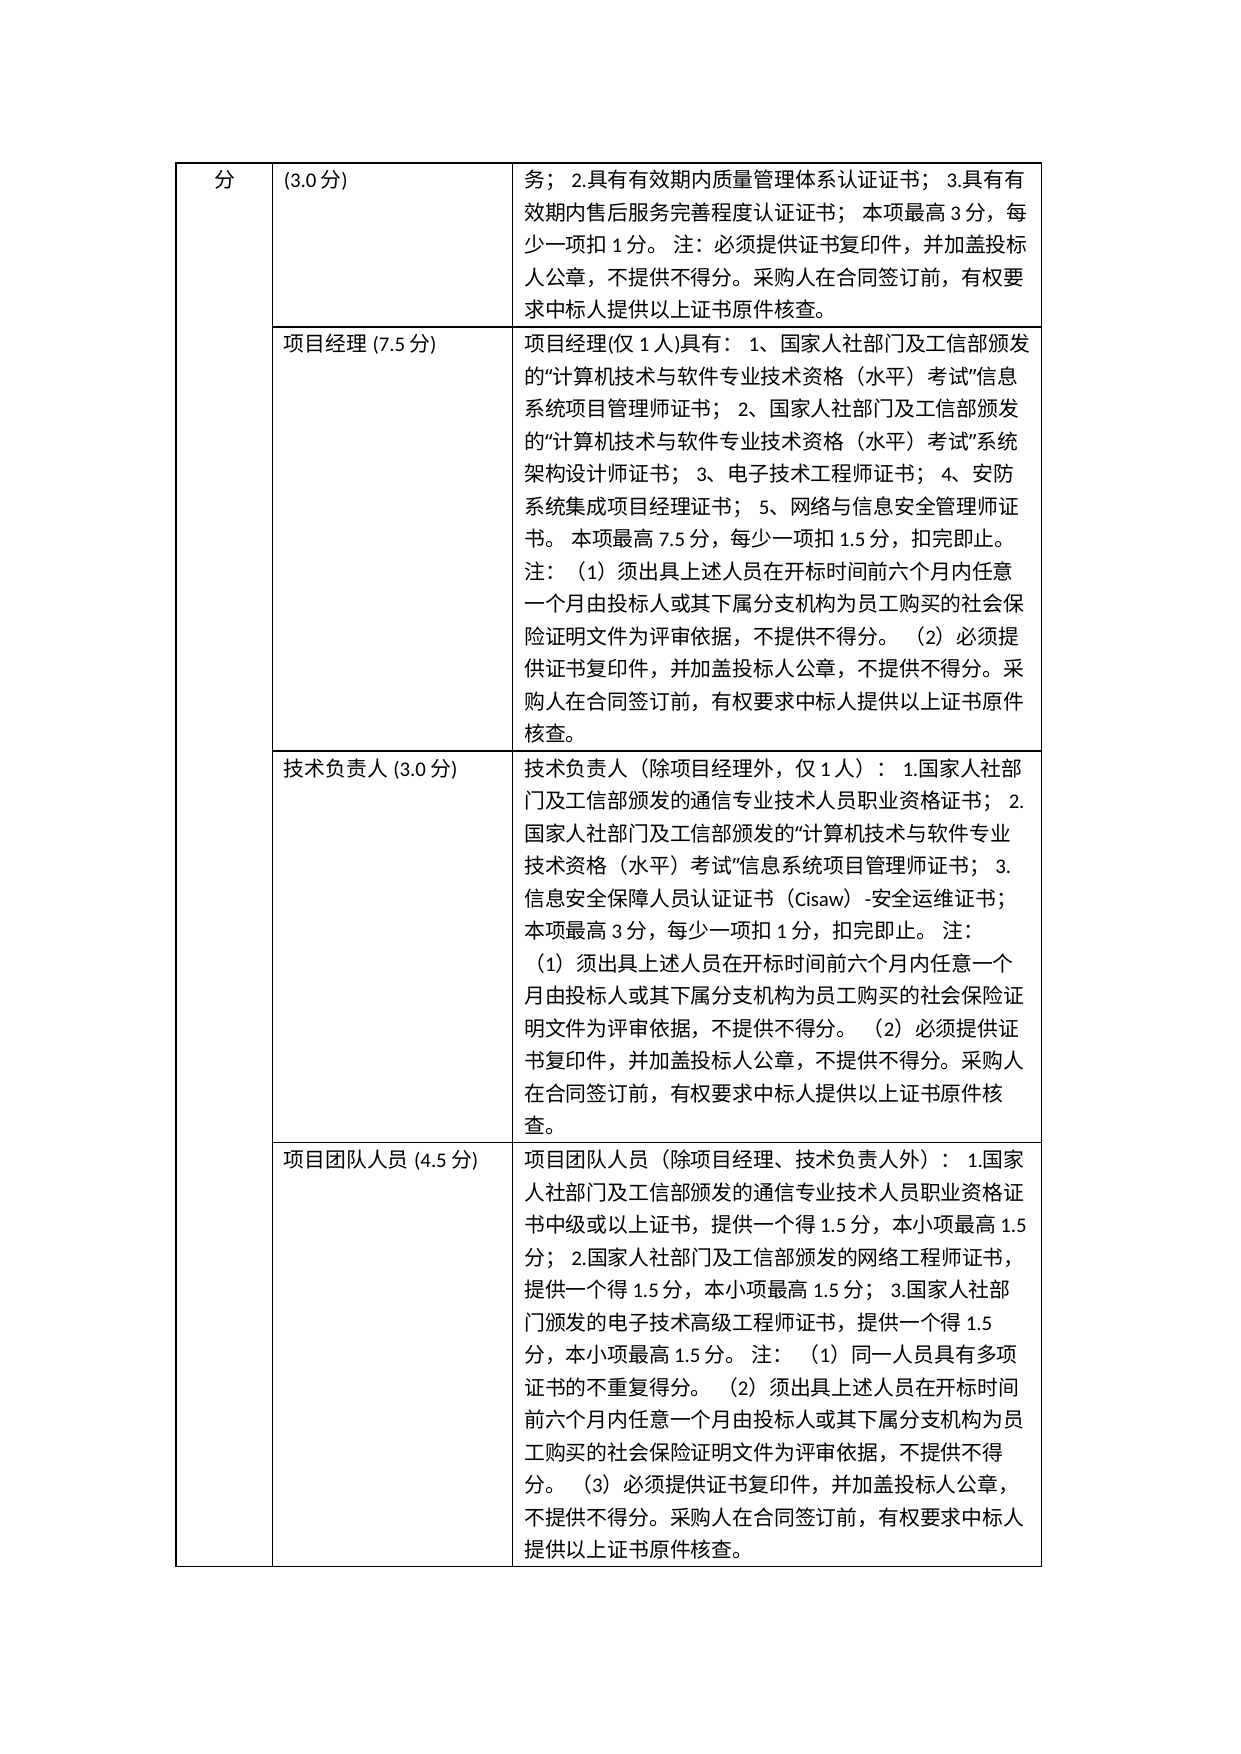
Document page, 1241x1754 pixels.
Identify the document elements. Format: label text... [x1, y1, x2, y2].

table_cell 投标人综合服务能力 (3.0分) [273, 164, 512, 326]
table_cell 项目经理(仅1人)具有： 1、国家人社部门及工信部颁发的“计算机技术与软件专业技术资格（水平）考试”信息系统项目管理师证书； 2、国家人社部门及工信部颁发的“计算机技术与软件专业技术资格（水平）考试”系统架构设计师证书； 3、电子技术工程师证书； 4、安防系统集成项目经理证书； 5、网络与信息安全管理师证书。 本项最高7.5分，每少一项扣1.5分，扣完即止。 注：（1）须出具上述人员在开标时间前六个月内任意一个月由投标人或其下属分支机构为员工购买的社会保险证明文件为评审依据，不提供不得分。 （2）必须提供证书复印件，并加盖投标人公章，不提供不得分。采购人在合同签订前，有权要求中标人提供以上证书原件核查。 [513, 328, 1041, 750]
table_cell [513, 164, 1041, 326]
table_cell 项目团队人员（除项目经理、技术负责人外）： 1.国家人社部门及工信部颁发的通信专业技术人员职业资格证书中级或以上证书，提供一个得1.5分，本小项最高1.5分； 2.国家人社部门及工信部颁发的网络工程师证书，提供一个得1.5分，本小项最高1.5分； 3.国家人社部门颁发的电子技术高级工程师证书，提供一个得1.5分，本小项最高1.5分。 注： （1）同一人员具有多项证书的不重复得分。 （2）须出具上述人员在开标时间前六个月内任意一个月由投标人或其下属分支机构为员工购买的社会保险证明文件为评审依据，不提供不得分。 （3）必须提供证书复印件，并加盖投标人公章，不提供不得分。采购人在合同签订前，有权要求中标人提供以上证书原件核查。 [513, 1143, 1041, 1566]
table_cell 技术负责人 (3.0分) [273, 752, 512, 1142]
table_cell 技术负责人（除项目经理外，仅1人）： 1.国家人社部门及工信部颁发的通信专业技术人员职业资格证书； 2.国家人社部门及工信部颁发的“计算机技术与软件专业技术资格（水平）考试”信息系统项目管理师证书； 3.信息安全保障人员认证证书（Cisaw）-安全运维证书； 本项最高3分，每少一项扣1分，扣完即止。 注： （1）须出具上述人员在开标时间前六个月内任意一个月由投标人或其下属分支机构为员工购买的社会保险证明文件为评审依据，不提供不得分。 （2）必须提供证书复印件，并加盖投标人公章，不提供不得分。采购人在合同签订前，有权要求中标人提供以上证书原件核查。 [513, 752, 1041, 1142]
table_cell 项目经理 (7.5分) [273, 328, 512, 750]
table_cell 商务部分 [177, 164, 272, 1566]
table_cell 项目团队人员 (4.5分) [273, 1143, 512, 1566]
